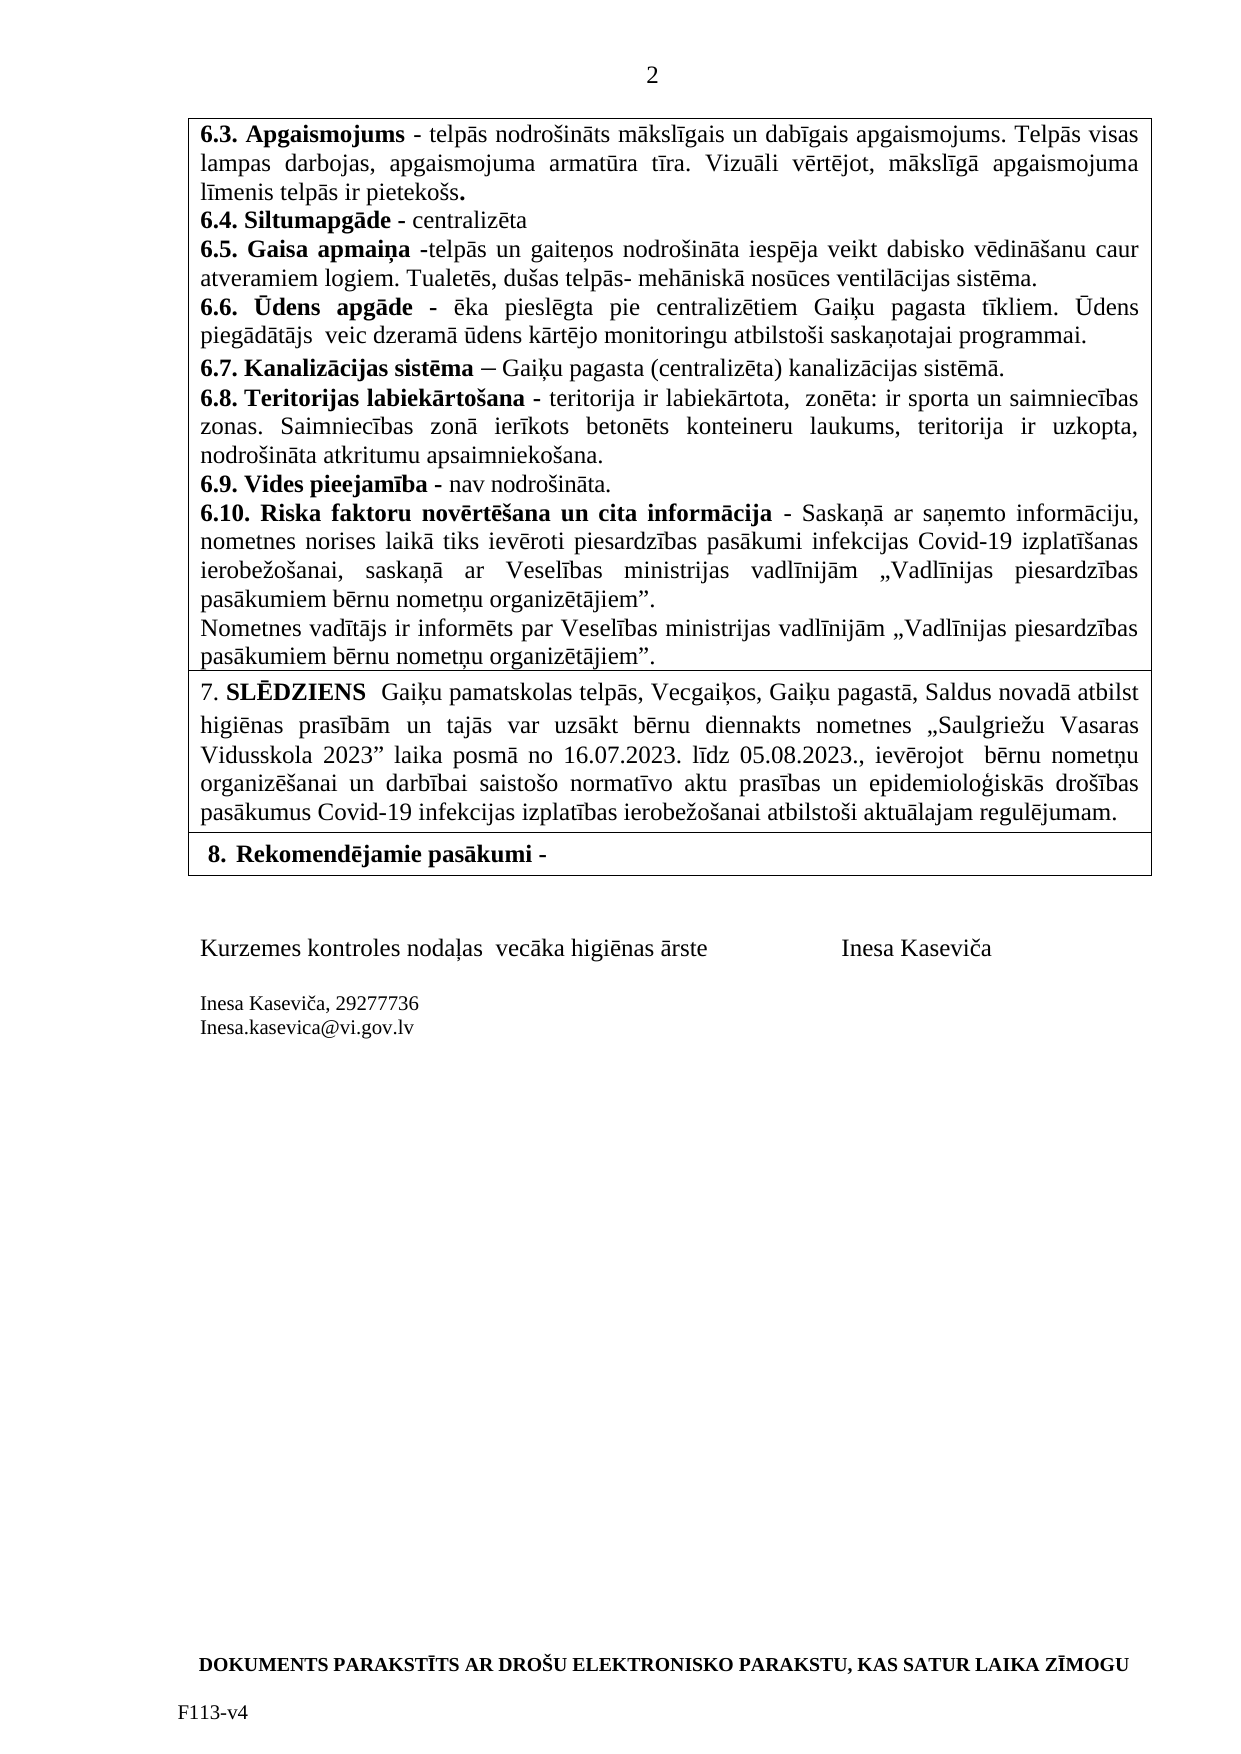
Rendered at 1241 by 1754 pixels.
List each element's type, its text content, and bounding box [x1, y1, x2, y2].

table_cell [189, 119, 1151, 670]
table_cell 7. Slēdziens Gaiķu pamatskolas telpās, Vecgaiķos, Gaiķu pagastā, Saldus novadā atbilst higiēnas prasībām un tajās var uzsākt bērnu diennakts nometnes „Saulgriežu Vasaras Vidusskola 2023” laika posmā no 16.07.2023. līdz 05.08.2023., ievērojot bērnu nometņu organizēšanai un darbībai saistošo normatīvo aktu prasības un epidemioloģiskās drošības pasākumus Covid-19 infekcijas izplatības ierobežošanai atbilstoši aktuālajam regulējumam. [189, 671, 1151, 832]
table_header Inesa Kaseviča, 29277736 [189, 991, 1163, 1015]
table_header Inesa Kaseviča [830, 904, 1152, 962]
table_cell Inesa.kasevica@vi.gov.lv [189, 1015, 1163, 1048]
table_header Kurzemes kontroles nodaļas vecāka higiēnas ārste [189, 904, 830, 962]
table_cell Rekomendējamie pasākumi - [189, 833, 1151, 874]
